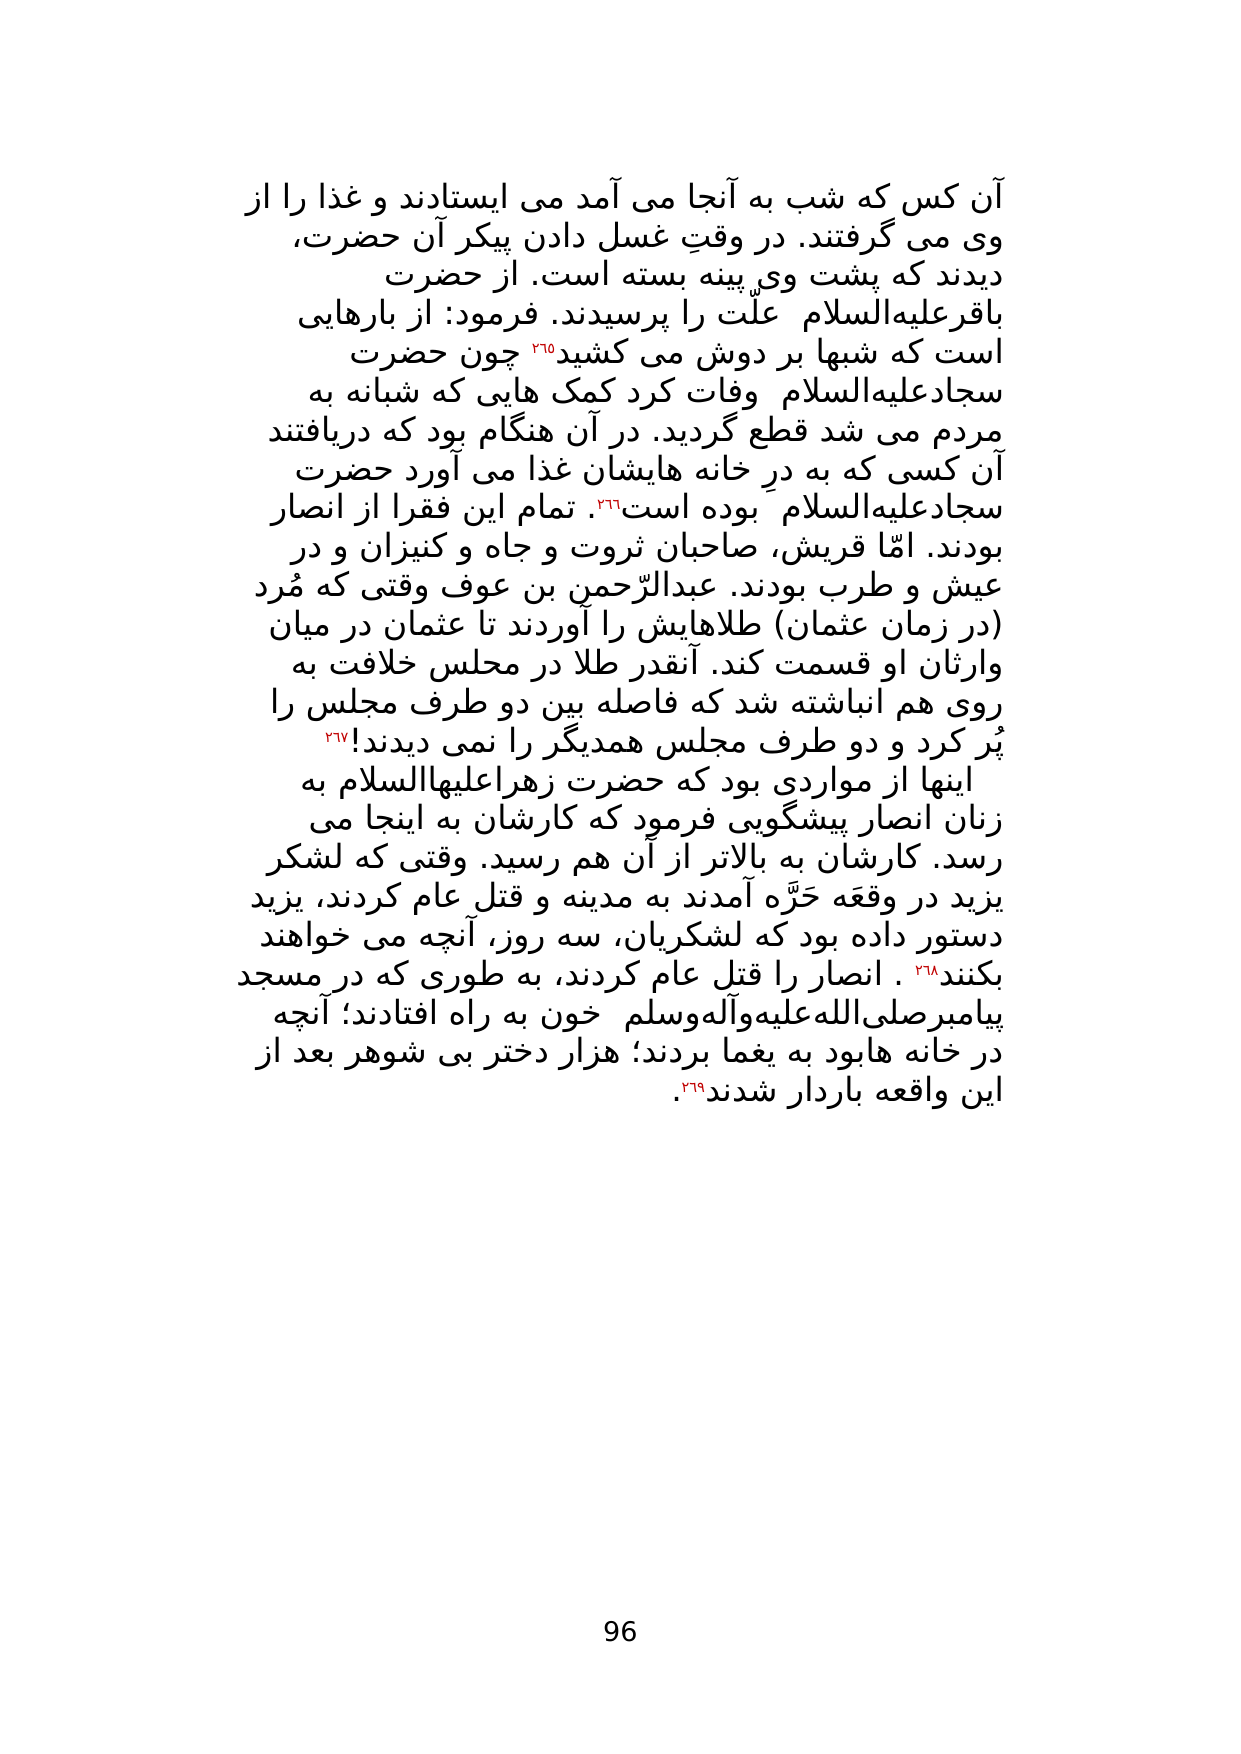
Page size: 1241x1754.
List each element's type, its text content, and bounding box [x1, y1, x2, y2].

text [236, 177, 1004, 760]
text اينها از مواردى بود که حضرت زهراعليها‌السلام به زنان انصار پيشگويى فرمود که کارشان به اينجا مى رسد. کارشان به بالاتر از آن هم رسيد. وقتى که لشکر يزيد در وقعَه حَرَّه آمدند به مدينه و قتل عام کردند، يزيد دستور داده بود که لشکريان، سه روز، آنچه مى خواهند بکنند٢٦٨ . انصار را قتل عام کردند، به طورى که در مسجد پيامبرصلى‌الله‌عليه‌وآله‌وسلم خون به راه افتادند؛ آنچه در خانه هابود به يغما بردند؛ هزار دختر بى شوهر بعد از اين واقعه باردار شدند٢٦٩. [236, 760, 1004, 1110]
